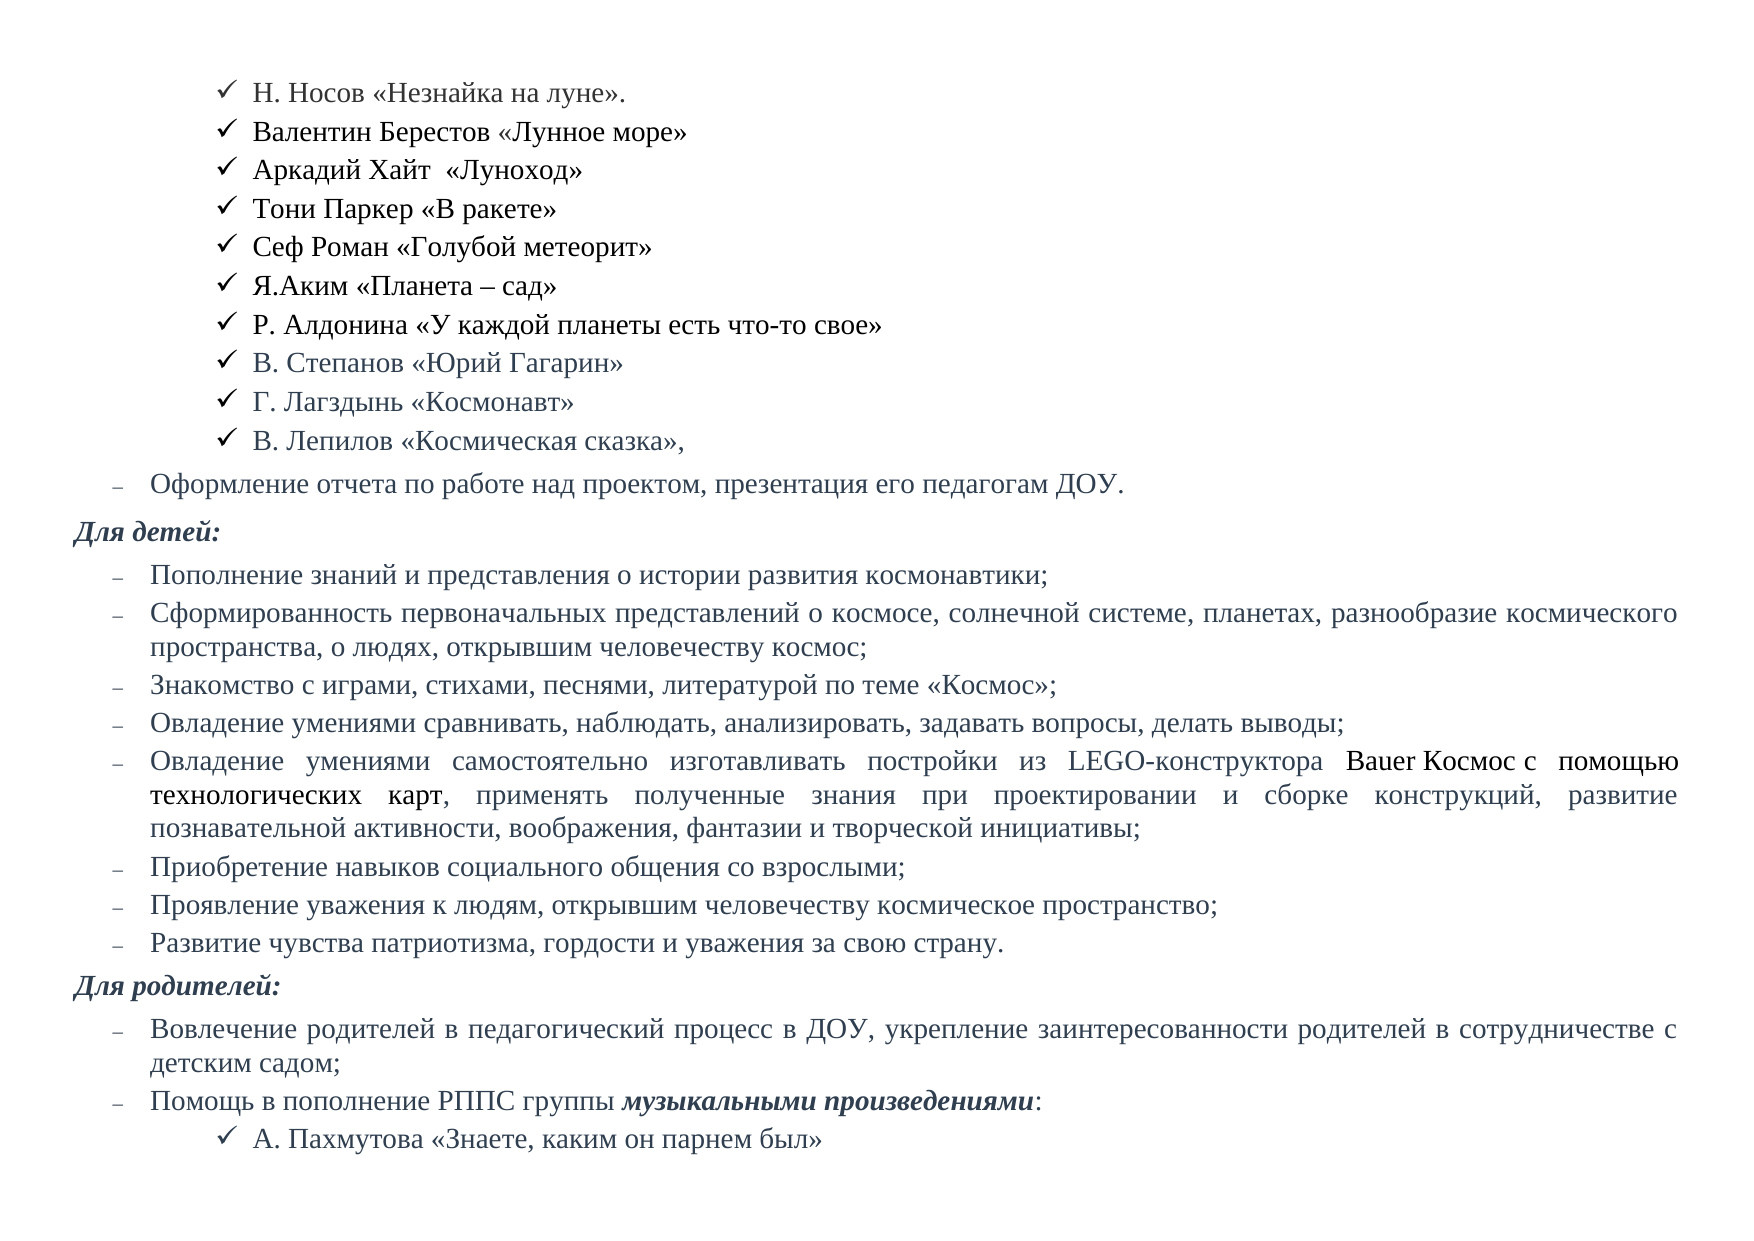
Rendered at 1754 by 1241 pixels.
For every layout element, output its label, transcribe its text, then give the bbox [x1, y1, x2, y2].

list Сформированность первоначальных представлений о космосе, солнечной системе, планетах, разнообразие космического пространства, о людях, открывшим человечеству космос; [112, 595, 1679, 662]
list Аркадий Хайт «Луноход» [215, 152, 1679, 186]
text Для детей: [75, 514, 1679, 548]
list Валентин Берестов «Лунное море» [215, 114, 1679, 147]
list Овладение умениями сравнивать, наблюдать, анализировать, задавать вопросы, делать выводы; [112, 705, 1679, 739]
list Приобретение навыков социального общения со взрослыми; [112, 849, 1679, 882]
list В. Лепилов «Космическая сказка», [215, 423, 1679, 456]
list Овладение умениями самостоятельно изготавливать постройки из LEGO-конструктора Bauer Космос с помощью технологических карт, применять полученные знания при проектировании и сборке конструкций, развитие познавательной активности, воображения, фантазии и творческой инициативы; [112, 743, 1679, 844]
list Сеф Роман «Голубой метеорит» [215, 229, 1679, 263]
list Помощь в пополнение РППС группы музыкальными произведениями: [112, 1083, 1679, 1116]
text Для родителей: [75, 968, 1679, 1002]
list Я.Аким «Планета – сад» [215, 268, 1679, 302]
list В. Степанов «Юрий Гагарин» [215, 346, 1679, 379]
list А. Пахмутова «Знаете, каким он парнем был» [215, 1121, 1679, 1155]
list Пополнение знаний и представления о истории развития космонавтики; [112, 557, 1679, 591]
list Проявление уважения к людям, открывшим человечеству космическое пространство; [112, 887, 1679, 921]
list Вовлечение родителей в педагогический процесс в ДОУ, укрепление заинтересованности родителей в сотрудничестве с детским садом; [112, 1011, 1679, 1078]
list Знакомство с играми, стихами, песнями, литературой по теме «Космос»; [112, 667, 1679, 701]
list Н. Носов «Незнайка на луне». [215, 75, 1679, 109]
list Развитие чувства патриотизма, гордости и уважения за свою страну. [112, 925, 1679, 959]
list Г. Лагздынь «Космонавт» [215, 384, 1679, 418]
list Тони Паркер «В ракете» [215, 191, 1679, 224]
list Р. Алдонина «У каждой планеты есть что-то свое» [215, 307, 1679, 341]
list Оформление отчета по работе над проектом, презентация его педагогам ДОУ. [112, 466, 1679, 500]
